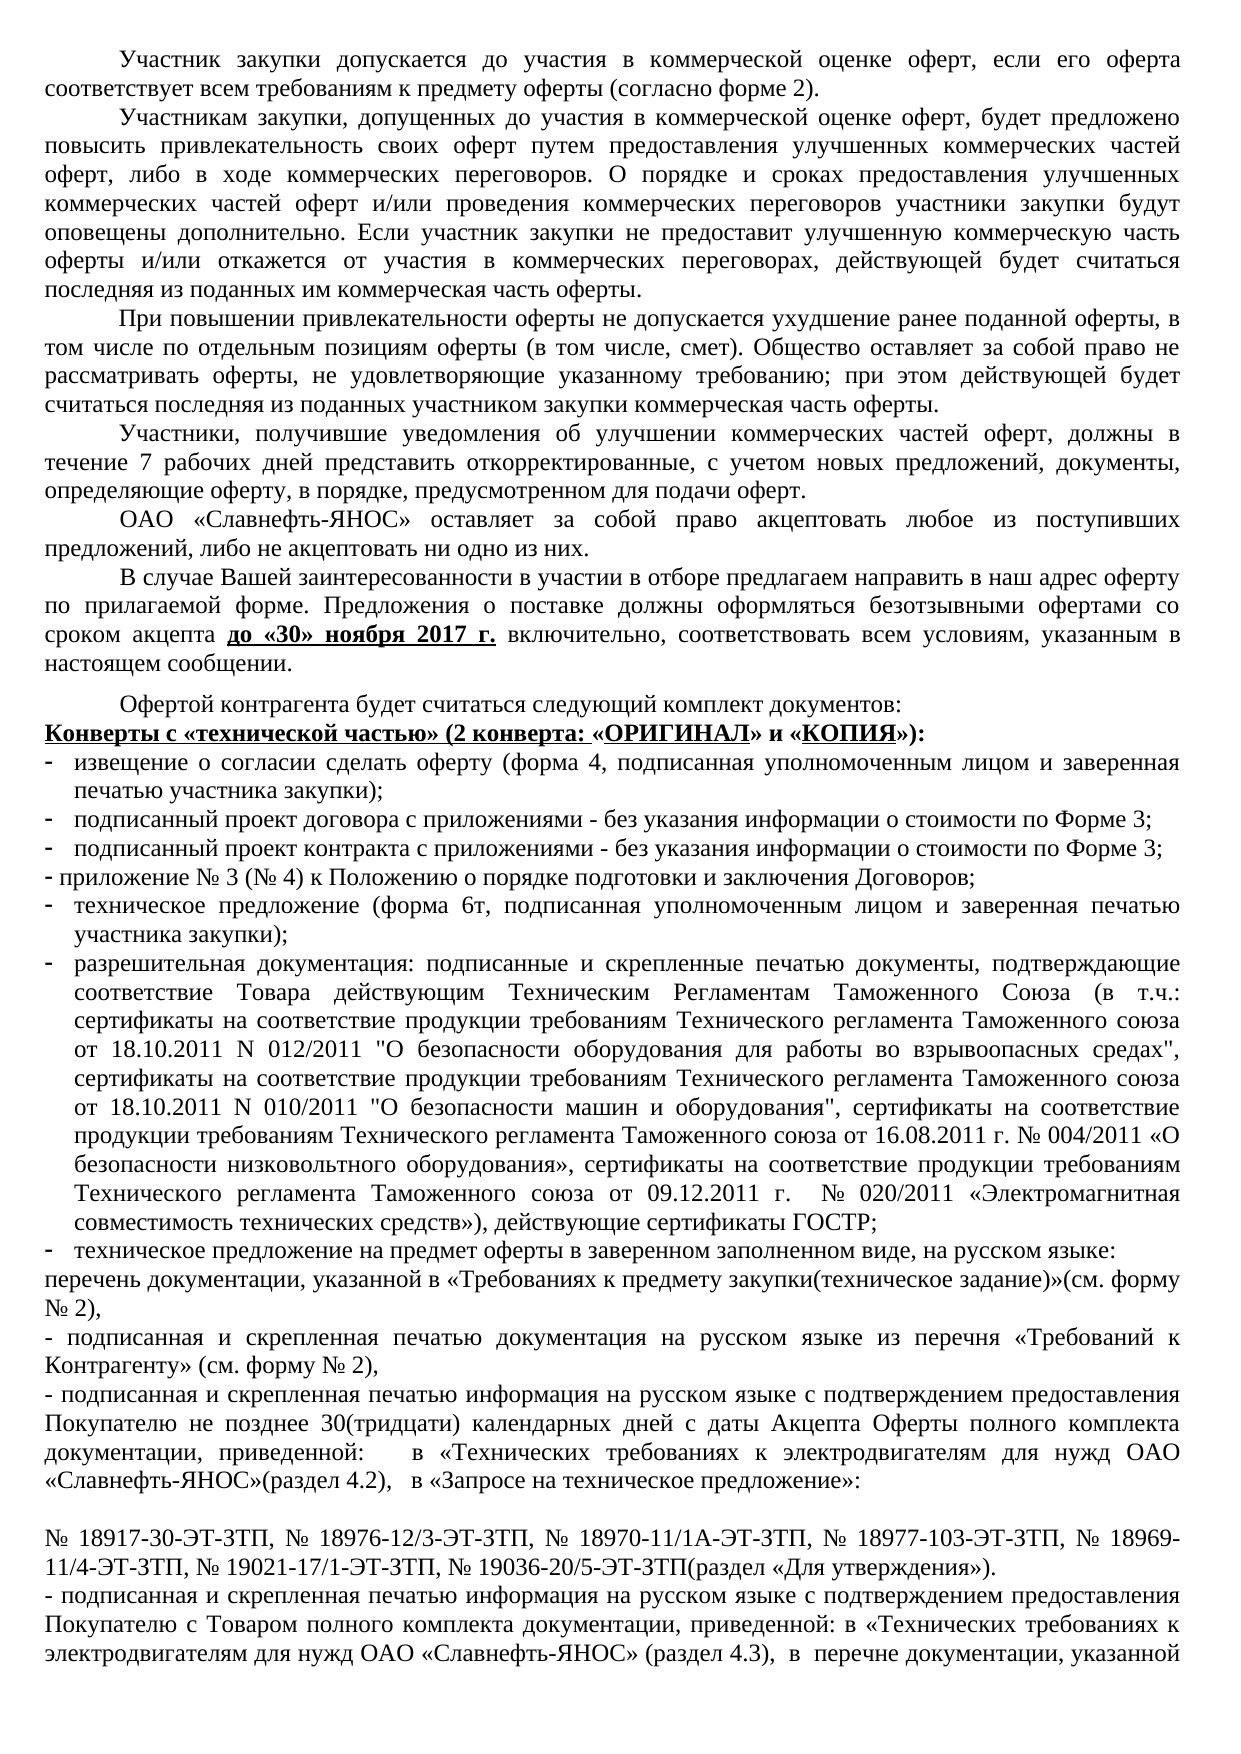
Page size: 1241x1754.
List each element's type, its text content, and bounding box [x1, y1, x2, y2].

list извещение о согласии сделать оферту (форма 4, подписанная уполномоченным лицом и заверенная печатью участника закупки); [44, 747, 1181, 804]
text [44, 1581, 1181, 1667]
list Участникам закупки, допущенных до участия в коммерческой оценке оферт, будет предложено повысить привлекательность своих оферт путем предоставления улучшенных коммерческих частей оферт, либо в ходе коммерческих переговоров. О порядке и сроках предоставления улучшенных коммерческих частей оферт и/или проведения коммерческих переговоров участники закупки будут оповещены дополнительно. Если участник закупки не предоставит улучшенную коммерческую часть оферты и/или откажется от участия в коммерческих переговорах, действующей будет считаться последняя из поданных им коммерческая часть оферты. [44, 102, 1181, 303]
list подписанный проект договора с приложениями - без указания информации о стоимости по Форме 3; [44, 804, 1181, 833]
text - подписанная и скрепленная печатью информация на русском языке с подтверждением предоставления Покупателю не позднее 30(тридцати) календарных дней с даты Акцепта Оферты полного комплекта документации, приведенной: в «Технических требованиях к электродвигателям для нужд ОАО «Славнефть-ЯНОС»(раздел 4.2), в «Запросе на техническое предложение»: [44, 1379, 1181, 1494]
text № 18917-30-ЭТ-ЗТП, № 18976-12/3-ЭТ-ЗТП, № 18970-11/1А-ЭТ-ЗТП, № 18977-103-ЭТ-ЗТП, № 18969-11/4-ЭТ-ЗТП, № 19021-17/1-ЭТ-ЗТП, № 19036-20/5-ЭТ-ЗТП(раздел «Для утверждения»). [44, 1523, 1181, 1581]
text ОАО «Славнефть-ЯНОС» оставляет за собой право акцептовать любое из поступивших предложений, либо не акцептовать ни одно из них. [44, 504, 1181, 562]
text В случае Вашей заинтересованности в участии в отборе предлагаем направить в наш адрес оферту по прилагаемой форме. Предложения о поставке должны оформляться безотзывными офертами со сроком акцепта до «30» ноября 2017 г. включительно, соответствовать всем условиям, указанным в настоящем сообщении. [44, 562, 1181, 677]
list При повышении привлекательности оферты не допускается ухудшение ранее поданной оферты, в том числе по отдельным позициям оферты (в том числе, смет). Общество оставляет за собой право не рассматривать оферты, не удовлетворяющие указанному требованию; при этом действующей будет считаться последняя из поданных участником закупки коммерческая часть оферты. [44, 303, 1181, 418]
list техническое предложение (форма 6т, подписанная уполномоченным лицом и заверенная печатью участника закупки); [44, 891, 1181, 948]
text перечень документации, указанной в «Требованиях к предмету закупки(техническое задание)»(см. форму № 2), [44, 1264, 1181, 1322]
list Участник закупки допускается до участия в коммерческой оценке оферт, если его оферта соответствует всем требованиям к предмету оферты (согласно форме 2). [44, 44, 1181, 102]
list разрешительная документация: подписанные и скрепленные печатью документы, подтверждающие соответствие Товара действующим Техническим Регламентам Таможенного Союза (в т.ч.: сертификаты на соответствие продукции требованиям Технического регламента Таможенного союза от 18.10.2011 N 012/2011 "О безопасности оборудования для работы во взрывоопасных средах", сертификаты на соответствие продукции требованиям Технического регламента Таможенного союза от 18.10.2011 N 010/2011 "О безопасности машин и оборудования", сертификаты на соответствие продукции требованиям Технического регламента Таможенного союза от 16.08.2011 г. № 004/2011 «О безопасности низковольтного оборудования», сертификаты на соответствие продукции требованиям Технического регламента Таможенного союза от 09.12.2011 г. № 020/2011 «Электромагнитная совместимость технических средств»), действующие сертификаты ГОСТР; [44, 948, 1181, 1236]
list приложение № 3 (№ 4) к Положению о порядке подготовки и заключения Договоров; [44, 862, 1181, 891]
text Участники, получившие уведомления об улучшении коммерческих частей оферт, должны в течение 7 рабочих дней представить откорректированные, с учетом новых предложений, документы, определяющие оферту, в порядке, предусмотренном для подачи оферт. [44, 418, 1181, 504]
text Конверты с «технической частью» (2 конверта: «ОРИГИНАЛ» и «КОПИЯ»): [44, 718, 1181, 747]
list техническое предложение на предмет оферты в заверенном заполненном виде, на русском языке: [44, 1236, 1181, 1264]
list подписанный проект контракта с приложениями - без указания информации о стоимости по Форме 3; [44, 833, 1181, 862]
text Офертой контрагента будет считаться следующий комплект документов: [44, 689, 1181, 718]
text - подписанная и скрепленная печатью документация на русском языке из перечня «Требований к Контрагенту» (см. форму № 2), [44, 1322, 1181, 1379]
